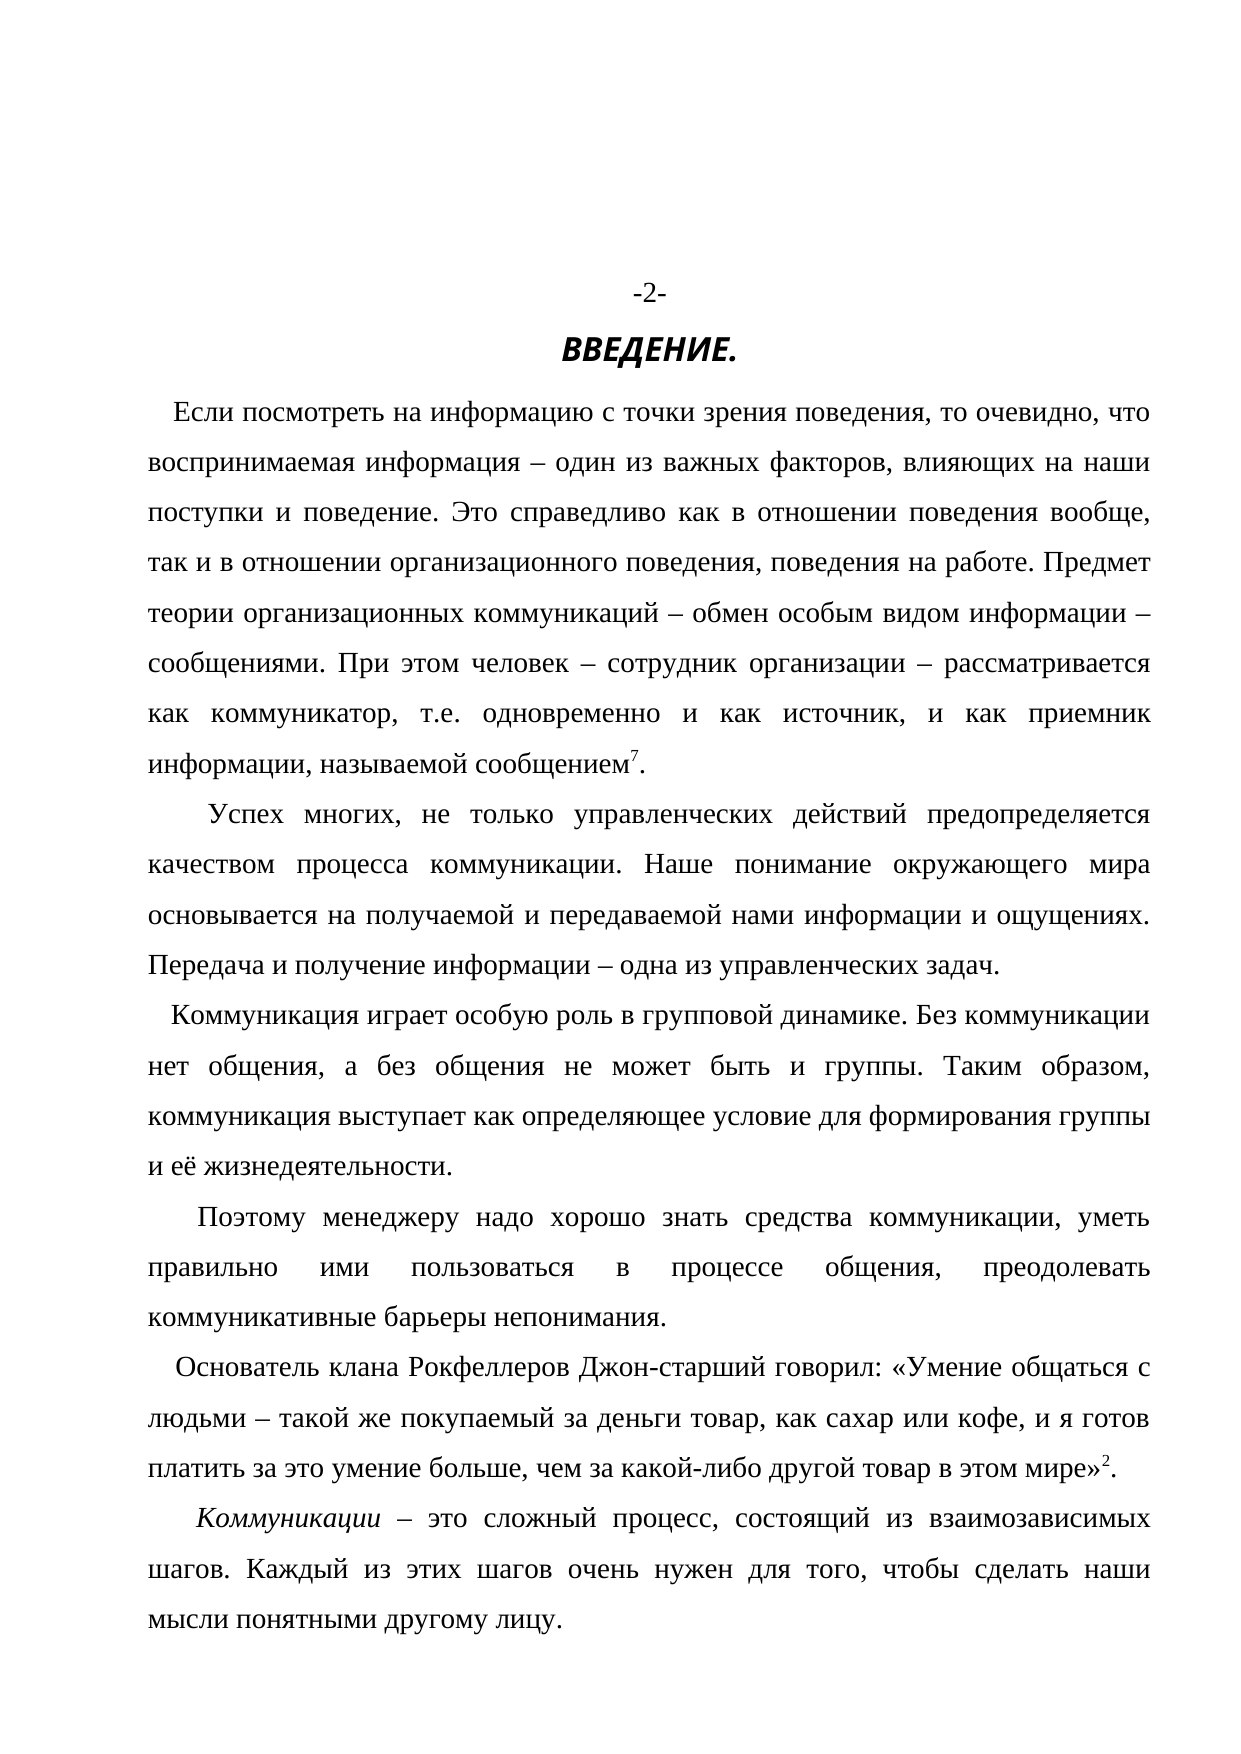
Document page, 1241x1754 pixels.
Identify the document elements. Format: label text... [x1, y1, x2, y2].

text Коммуникация играет особую роль в групповой динамике. Без коммуникации нет общения, а без общения не может быть и группы. Таким образом, коммуникация выступает как определяющее условие для формирования группы и её жизнедеятельности. [148, 997, 1152, 1182]
text Успех многих, не только управленческих действий предопределяется качеством процесса коммуникации. Наше понимание окружающего мира основывается на получаемой и передаваемой нами информации и ощущениях. Передача и получение информации – одна из управленческих задач. [148, 796, 1152, 981]
text Если посмотреть на информацию с точки зрения поведения, то очевидно, что воспринимаемая информация – один из важных факторов, влияющих на наши поступки и поведение. Это справедливо как в отношении поведения вообще, так и в отношении организационного поведения, поведения на работе. Предмет теории организационных коммуникаций – обмен особым видом информации – сообщениями. При этом человек – сотрудник организации – рассматривается как коммуникатор, т.е. одновременно и как источник, и как приемник информации, называемой сообщением7. [148, 394, 1152, 779]
text Основатель клана Рокфеллеров Джон-старший говорил: «Умение общаться с людьми – такой же покупаемый за деньги товар, как сахар или кофе, и я готов платить за это умение больше, чем за какой-либо другой товар в этом мире»2. [148, 1349, 1152, 1484]
text Поэтому менеджеру надо хорошо знать средства коммуникации, уметь правильно ими пользоваться в процессе общения, преодолевать коммуникативные барьеры непонимания. [148, 1199, 1152, 1333]
text ВВЕДЕНИЕ. [148, 326, 1152, 371]
text Коммуникации – это сложный процесс, состоящий из взаимозависимых шагов. Каждый из этих шагов очень нужен для того, чтобы сделать наши мысли понятными другому лицу. [148, 1501, 1152, 1635]
text -2- [148, 275, 1152, 309]
